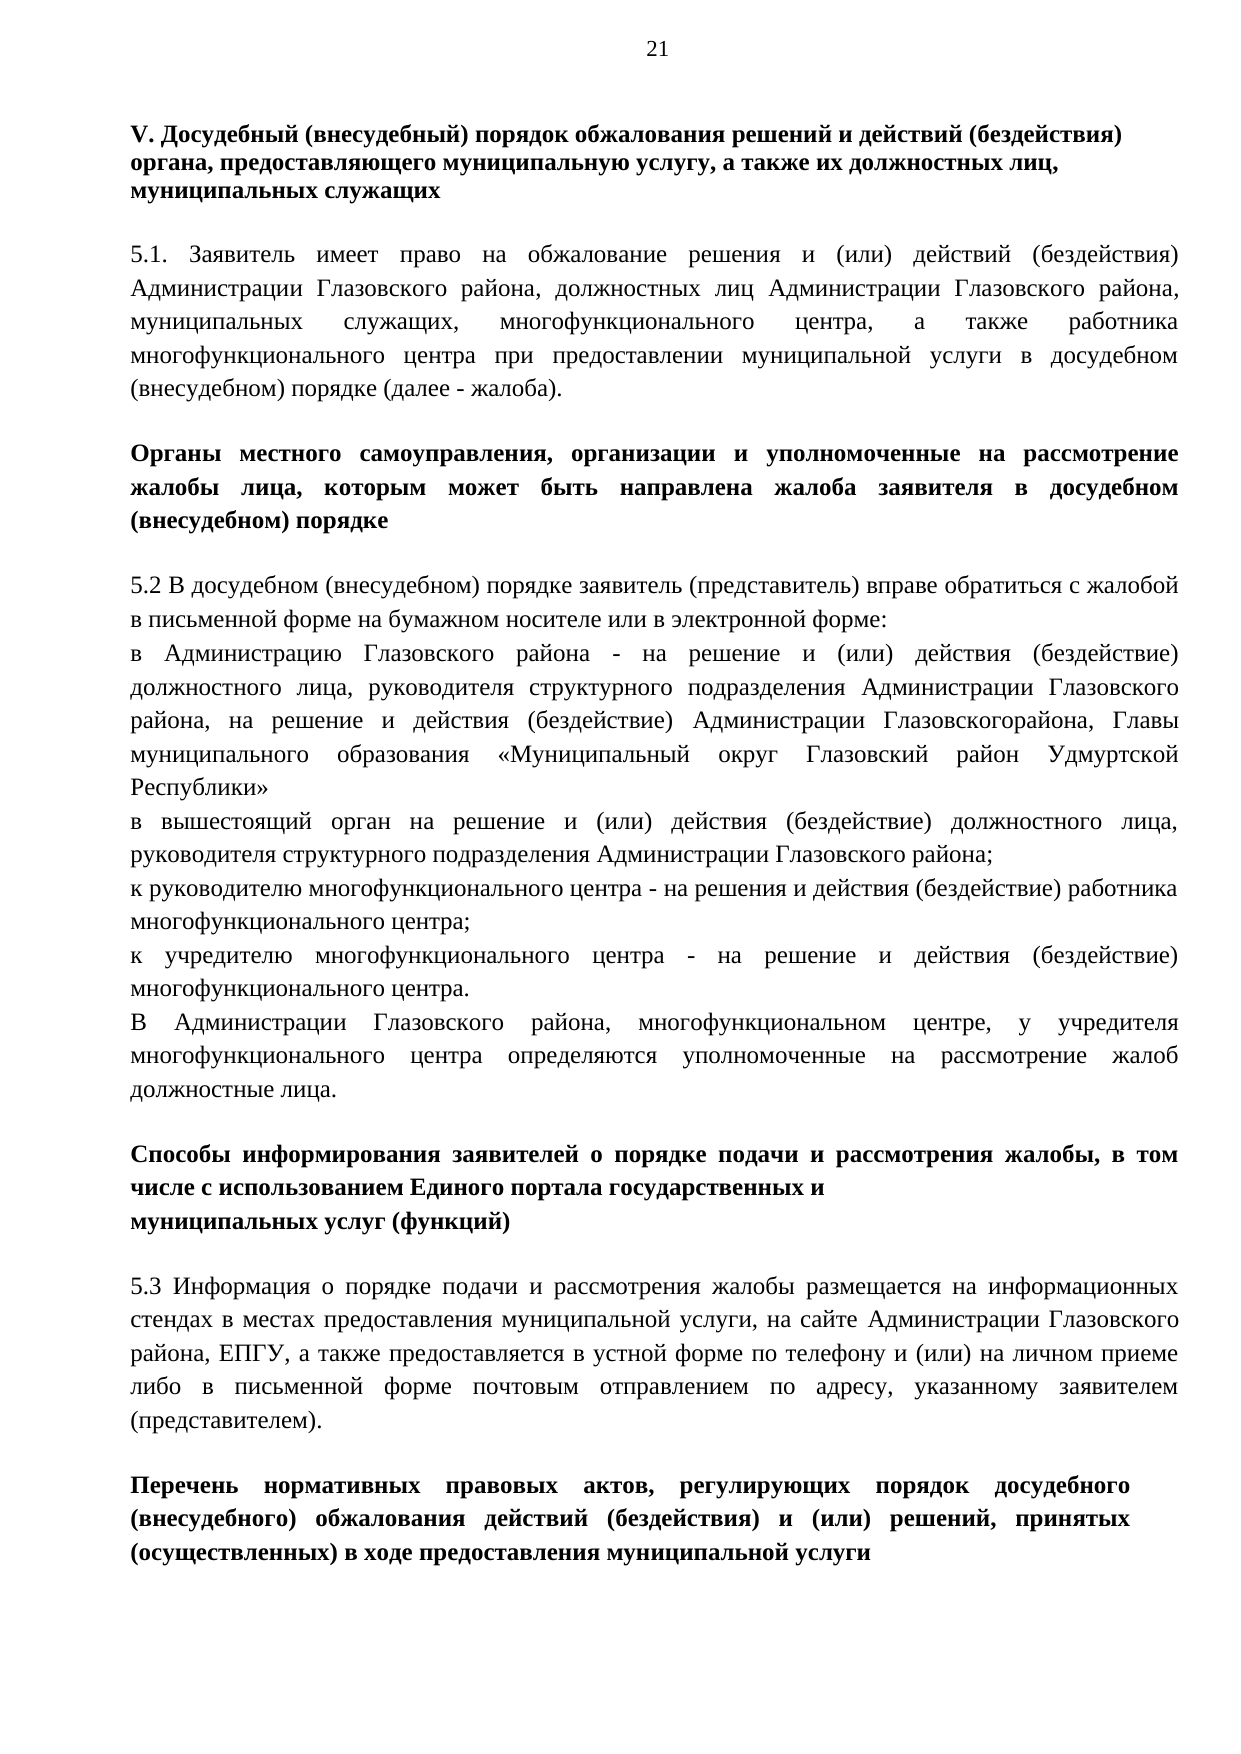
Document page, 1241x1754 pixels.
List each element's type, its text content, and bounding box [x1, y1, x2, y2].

text в Администрацию Глазовского района - на решение и (или) действия (бездействие) должностного лица, руководителя структурного подразделения Администрации Глазовского района, на решение и действия (бездействие) Администрации Глазовскогорайона, Главы муниципального образования «Муниципальный округ Глазовский район Удмуртской Республики» [130, 634, 1179, 802]
text Перечень нормативных правовых актов, регулирующих порядок досудебного (внесудебного) обжалования действий (бездействия) и (или) решений, принятых (осуществленных) в ходе предоставления муниципальной услуги [130, 1466, 1131, 1567]
text 5.1. Заявитель имеет право на обжалование решения и (или) действий (бездействия) Администрации Глазовского района, должностных лиц Администрации Глазовского района, муниципальных служащих, многофункционального центра, а также работника многофункционального центра при предоставлении муниципальной услуги в досудебном (внесудебном) порядке (далее - жалоба). [130, 236, 1179, 403]
text 5.3 Информация о порядке подачи и рассмотрения жалобы размещается на информационных стендах в местах предоставления муниципальной услуги, на сайте Администрации Глазовского района, ЕПГУ, а также предоставляется в устной форме по телефону и (или) на личном приеме либо в письменной форме почтовым отправлением по адресу, указанному заявителем (представителем). [130, 1267, 1179, 1435]
text В Администрации Глазовского района, многофункциональном центре, у учредителя многофункционального центра определяются уполномоченные на рассмотрение жалоб должностные лица. [130, 1003, 1179, 1104]
text Органы местного самоуправления, организации и уполномоченные на рассмотрение жалобы лица, которым может быть направлена жалоба заявителя в досудебном (внесудебном) порядке [130, 435, 1179, 535]
text к учредителю многофункционального центра - на решение и действия (бездействие) многофункционального центра. [130, 936, 1179, 1003]
text Способы информирования заявителей о порядке подачи и рассмотрения жалобы, в том числе с использованием Единого портала государственных и [130, 1135, 1179, 1202]
text в вышестоящий орган на решение и (или) действия (бездействие) должностного лица, руководителя структурного подразделения Администрации Глазовского района; [130, 802, 1179, 869]
text 5.2 В досудебном (внесудебном) порядке заявитель (представитель) вправе обратиться с жалобой в письменной форме на бумажном носителе или в электронной форме: [130, 567, 1179, 634]
text муниципальных услуг (функций) [130, 1202, 1181, 1236]
text V. Досудебный (внесудебный) порядок обжалования решений и действий (бездействия) органа, предоставляющего муниципальную услугу, а также их должностных лиц, муниципальных служащих [130, 119, 1181, 204]
text к руководителю многофункционального центра - на решения и действия (бездействие) работника многофункционального центра; [130, 869, 1179, 936]
